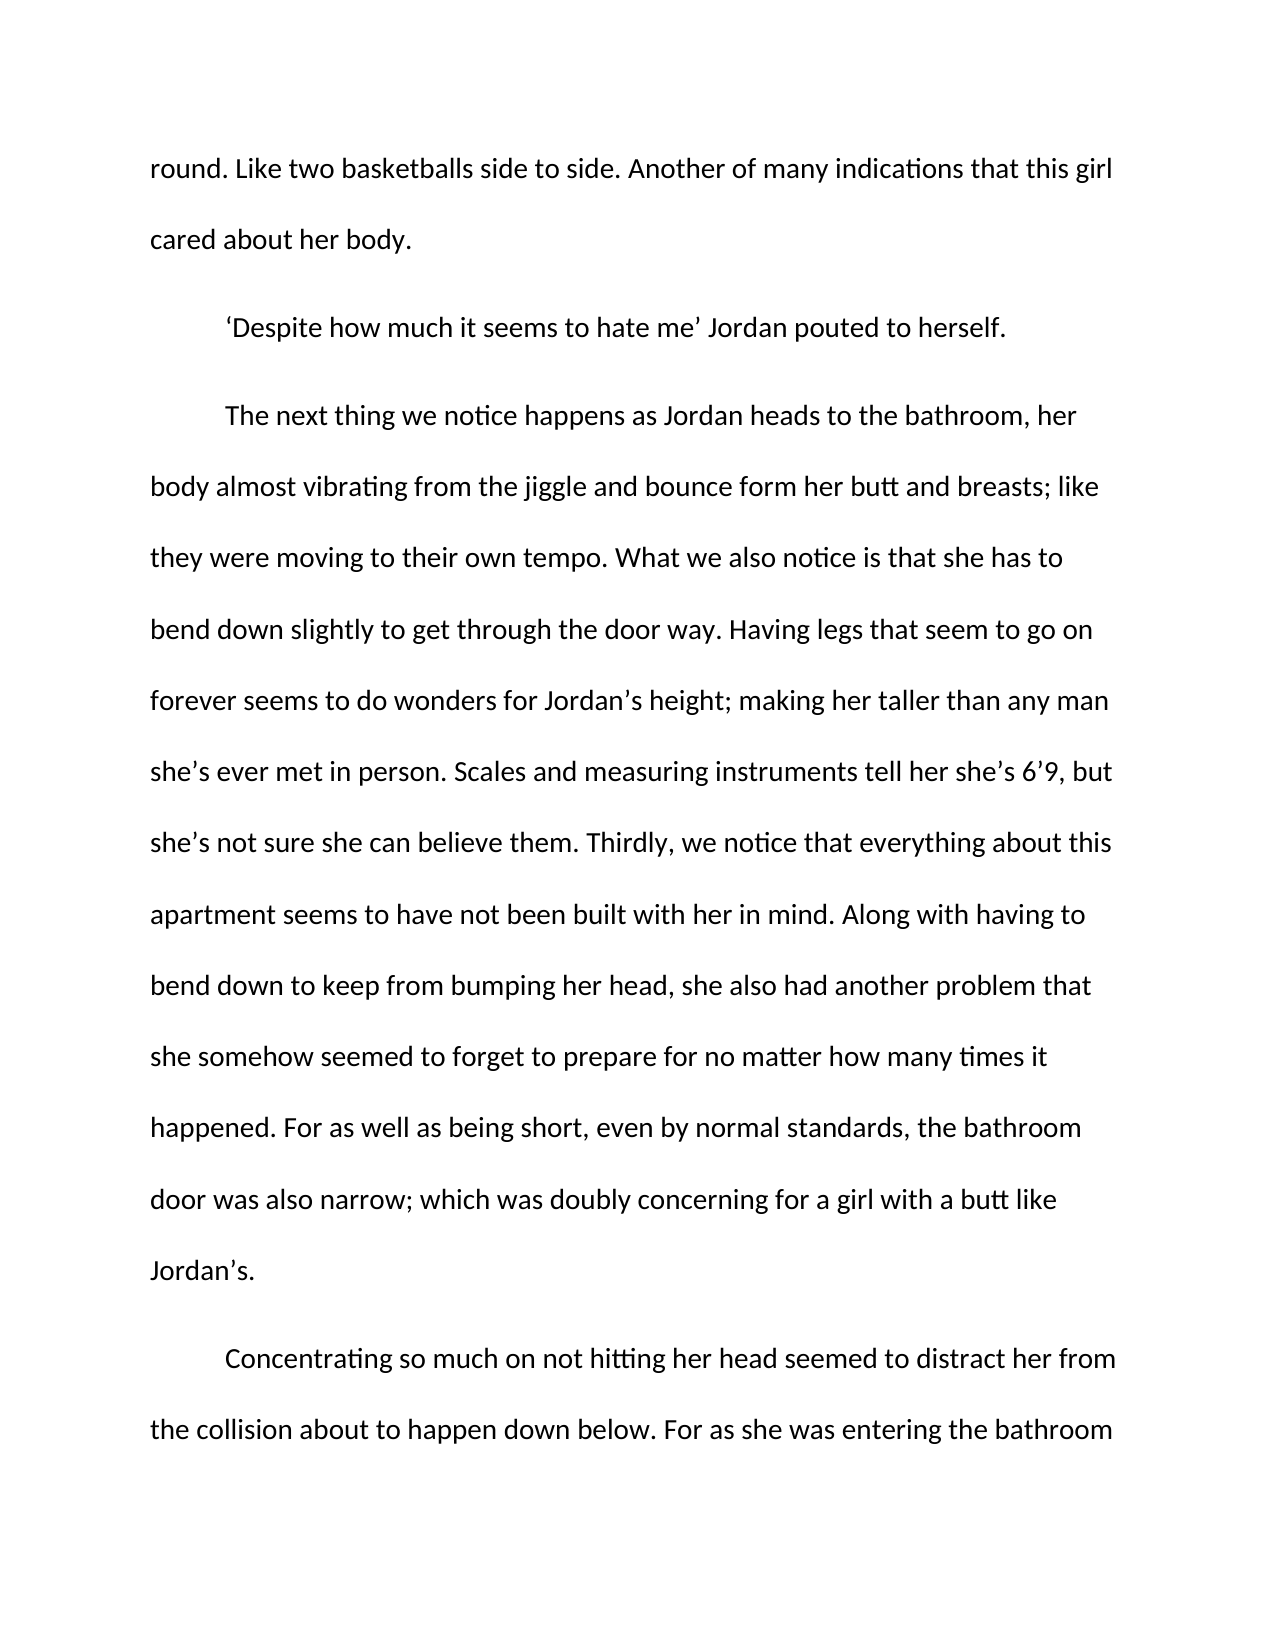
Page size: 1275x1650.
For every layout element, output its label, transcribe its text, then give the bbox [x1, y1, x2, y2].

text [150, 150, 1125, 257]
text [150, 1340, 1125, 1447]
text ‘Despite how much it seems to hate me’ Jordan pouted to herself. [150, 309, 1125, 345]
text The next thing we notice happens as Jordan heads to the bathroom, her body almost vibrating from the jiggle and bounce form her butt and breasts; like they were moving to their own tempo. What we also notice is that she has to bend down slightly to get through the door way. Having legs that seem to go on forever seems to do wonders for Jordan’s height; making her taller than any man she’s ever met in person. Scales and measuring instruments tell her she’s 6’9, but she’s not sure she can believe them. Thirdly, we notice that everything about this apartment seems to have not been built with her in mind. Along with having to bend down to keep from bumping her head, she also had another problem that she somehow seemed to forget to prepare for no matter how many times it happened. For as well as being short, even by normal standards, the bathroom door was also narrow; which was doubly concerning for a girl with a butt like Jordan’s. [150, 397, 1125, 1288]
